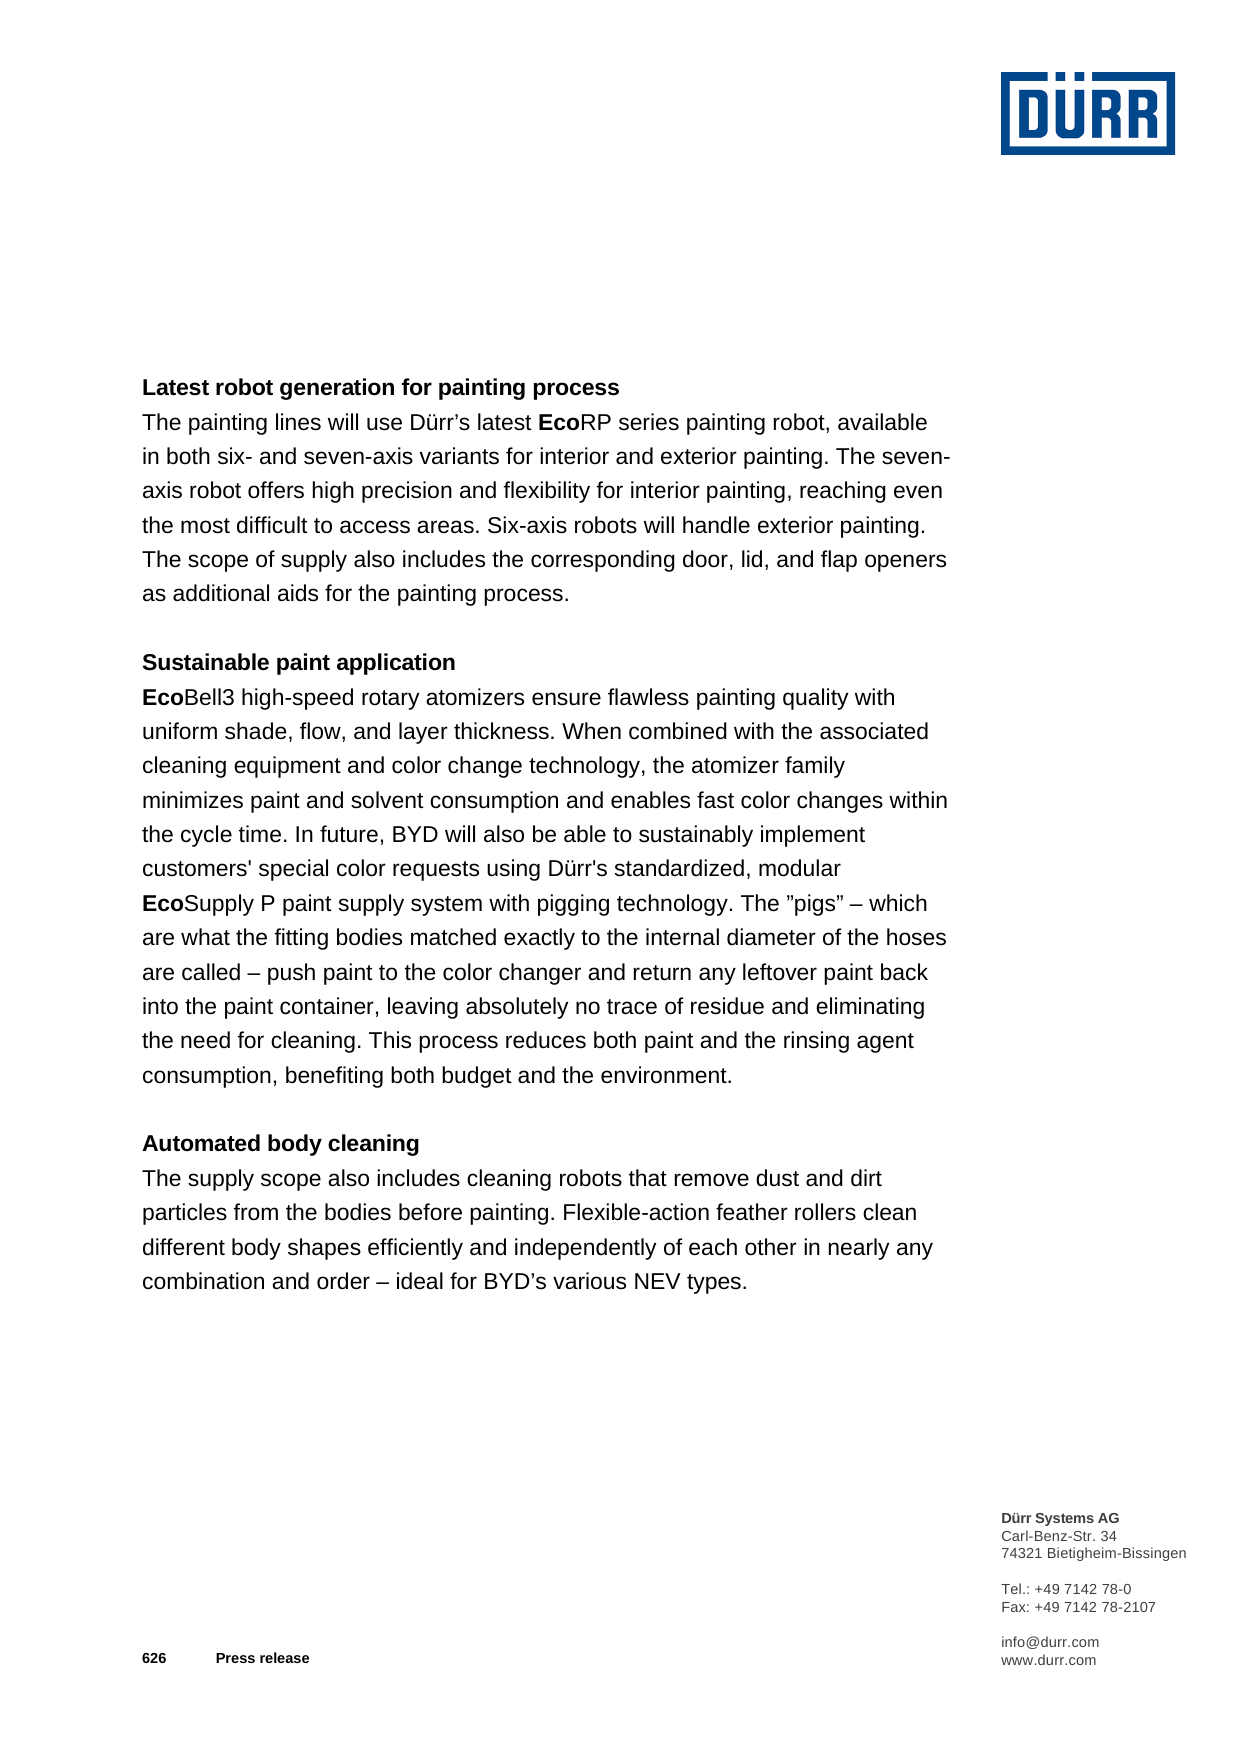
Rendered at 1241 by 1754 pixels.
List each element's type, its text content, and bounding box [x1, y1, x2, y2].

text Automated body cleaning [142, 1122, 951, 1157]
text Sustainable paint application [142, 641, 951, 676]
text EcoBell3 high-speed rotary atomizers ensure flawless painting quality with uniform shade, flow, and layer thickness. When combined with the associated cleaning equipment and color change technology, the atomizer family minimizes paint and solvent consumption and enables fast color changes within the cycle time. In future, BYD will also be able to sustainably implement customers' special color requests using Dürr's standardized, modular EcoSupply P paint supply system with pigging technology. The ”pigs” – which are what the fitting bodies matched exactly to the internal diameter of the hoses are called – push paint to the color changer and return any leftover paint back into the paint container, leaving absolutely no trace of residue and eliminating the need for cleaning. This process reduces both paint and the rinsing agent consumption, benefiting both budget and the environment. [142, 676, 951, 1088]
text The painting lines will use Dürr’s latest EcoRP series painting robot, available in both six- and seven-axis variants for interior and exterior painting. The seven-axis robot offers high precision and flexibility for interior painting, reaching even the most difficult to access areas. Six-axis robots will handle exterior painting. The scope of supply also includes the corresponding door, lid, and flap openers as additional aids for the painting process. [142, 401, 951, 607]
text Latest robot generation for painting process [142, 366, 951, 401]
text The supply scope also includes cleaning robots that remove dust and dirt particles from the bodies before painting. Flexible-action feather rollers clean different body shapes efficiently and independently of each other in nearly any combination and order – ideal for BYD’s various NEV types. [142, 1157, 951, 1294]
picture [1001, 72, 1175, 155]
